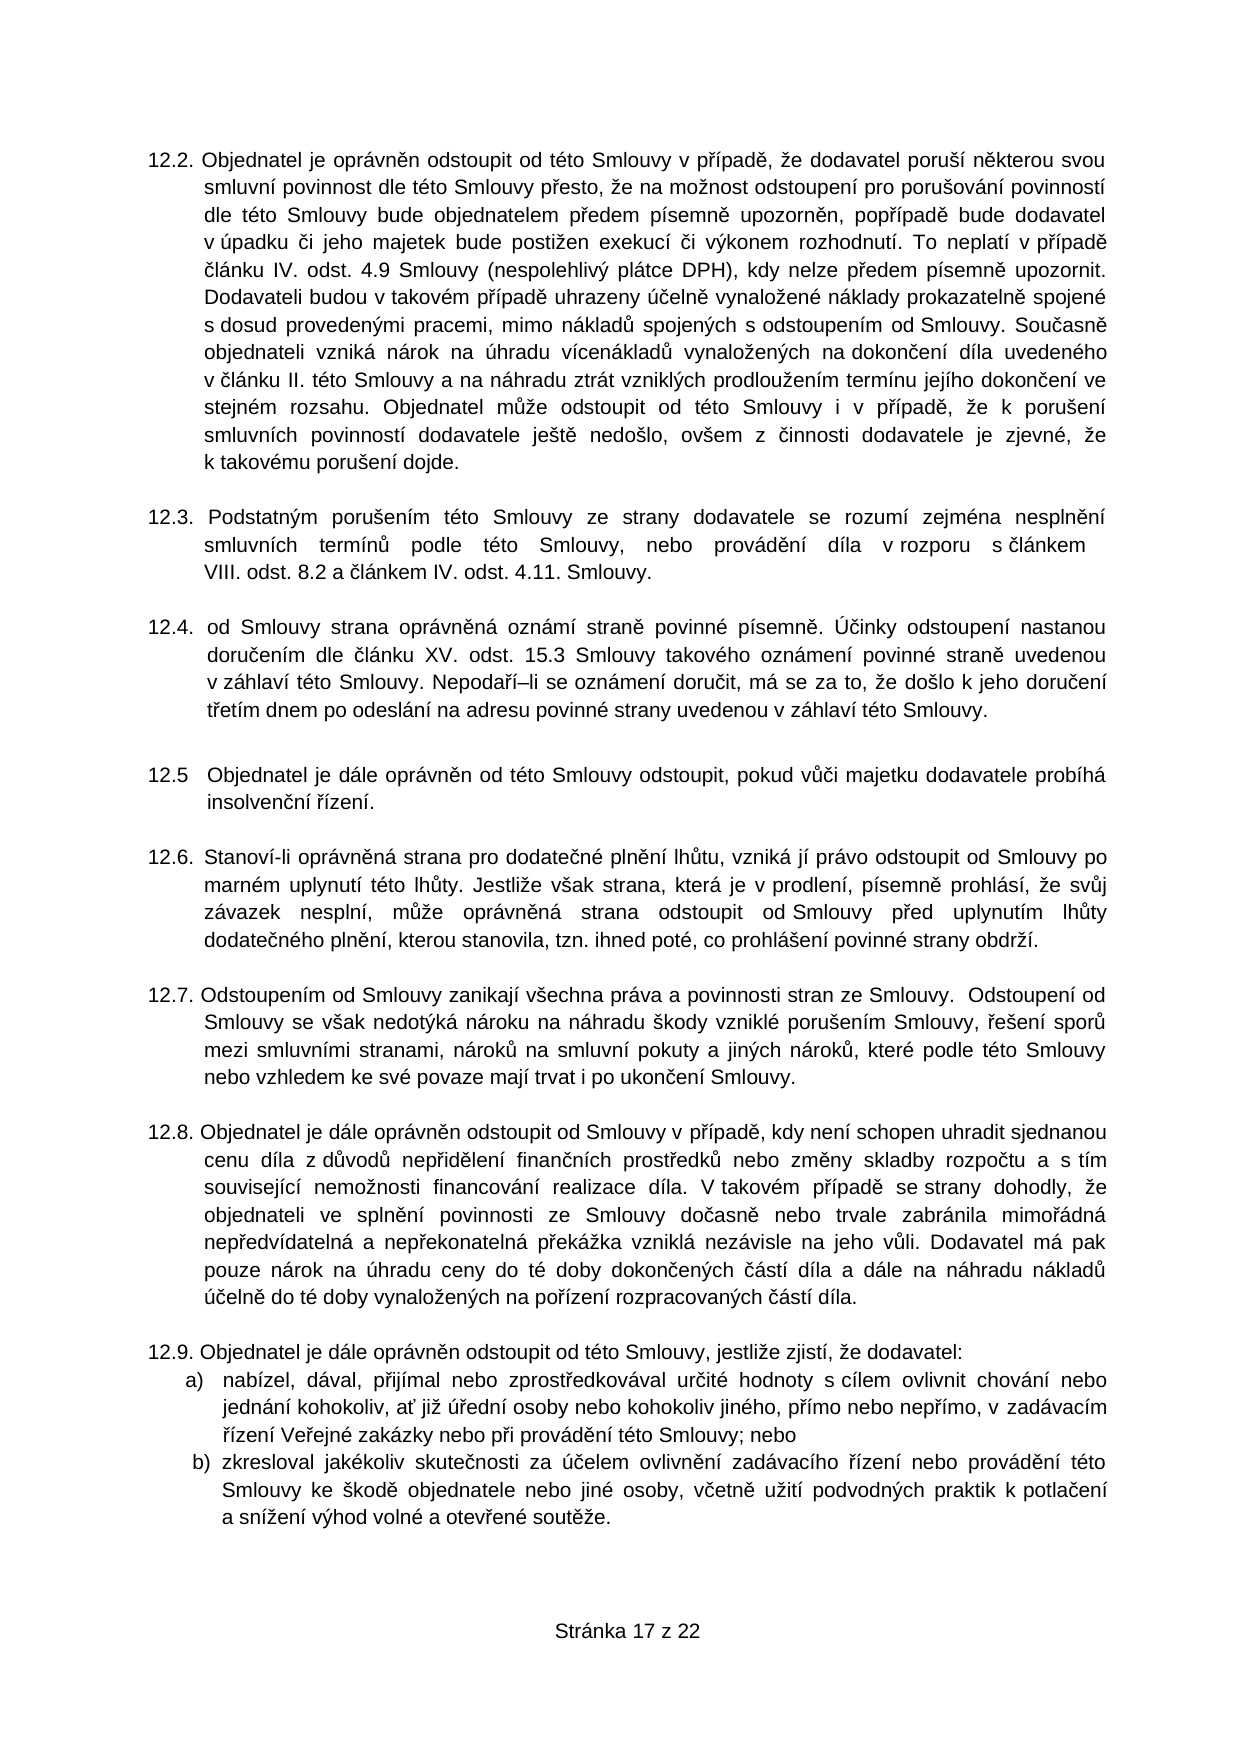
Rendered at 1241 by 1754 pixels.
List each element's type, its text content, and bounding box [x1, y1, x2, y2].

list od Smlouvy strana oprávněná oznámí straně povinné písemně. Účinky odstoupení nastanou doručením dle článku XV. odst. 15.3 Smlouvy takového oznámení povinné straně uvedenou v záhlaví této Smlouvy. Nepodaří–li se oznámení doručit, má se za to, že došlo k jeho doručení třetím dnem po odeslání na adresu povinné strany uvedenou v záhlaví této Smlouvy. [148, 615, 1107, 722]
text 12.7. Odstoupením od Smlouvy zanikají všechna práva a povinnosti stran ze Smlouvy. Odstoupení od Smlouvy se však nedotýká nároku na náhradu škody vzniklé porušením Smlouvy, řešení sporů mezi smluvními stranami, nároků na smluvní pokuty a jiných nároků, které podle této Smlouvy nebo vzhledem ke své povaze mají trvat i po ukončení Smlouvy. [148, 983, 1107, 1089]
text 12.9. Objednatel je dále oprávněn odstoupit od této Smlouvy, jestliže zjistí, že dodavatel: [148, 1340, 1107, 1364]
text 12.6. Stanoví-li oprávněná strana pro dodatečné plnění lhůtu, vzniká jí právo odstoupit od Smlouvy po marném uplynutí této lhůty. Jestliže však strana, která je v prodlení, písemně prohlásí, že svůj závazek nesplní, může oprávněná strana odstoupit od Smlouvy před uplynutím lhůty dodatečného plnění, kterou stanovila, tzn. ihned poté, co prohlášení povinné strany obdrží. [148, 845, 1107, 952]
list zkresloval jakékoliv skutečnosti za účelem ovlivnění zadávacího řízení nebo provádění této Smlouvy ke škodě objednatele nebo jiné osoby, včetně užití podvodných praktik k potlačení a snížení výhod volné a otevřené soutěže. [192, 1450, 1107, 1529]
text 12.2. Objednatel je oprávněn odstoupit od této Smlouvy v případě, že dodavatel poruší některou svou smluvní povinnost dle této Smlouvy přesto, že na možnost odstoupení pro porušování povinností dle této Smlouvy bude objednatelem předem písemně upozorněn, popřípadě bude dodavatel v úpadku či jeho majetek bude postižen exekucí či výkonem rozhodnutí. To neplatí v případě článku IV. odst. 4.9 Smlouvy (nespolehlivý plátce DPH), kdy nelze předem písemně upozornit. Dodavateli budou v takovém případě uhrazeny účelně vynaložené náklady prokazatelně spojené s dosud provedenými pracemi, mimo nákladů spojených s odstoupením od Smlouvy. Současně objednateli vzniká nárok na úhradu vícenákladů vynaložených na dokončení díla uvedeného v článku II. této Smlouvy a na náhradu ztrát vzniklých prodloužením termínu jejího dokončení ve stejném rozsahu. Objednatel může odstoupit od této Smlouvy i v případě, že k porušení smluvních povinností dodavatele ještě nedošlo, ovšem z činnosti dodavatele je zjevné, že k takovému porušení dojde. [148, 148, 1107, 474]
list Objednatel je dále oprávněn od této Smlouvy odstoupit, pokud vůči majetku dodavatele probíhá insolvenční řízení. [148, 763, 1107, 814]
text 12.8. Objednatel je dále oprávněn odstoupit od Smlouvy v případě, kdy není schopen uhradit sjednanou cenu díla z důvodů nepřidělení finančních prostředků nebo změny skladby rozpočtu a s tím související nemožnosti financování realizace díla. V takovém případě se strany dohodly, že objednateli ve splnění povinnosti ze Smlouvy dočasně nebo trvale zabránila mimořádná nepředvídatelná a nepřekonatelná překážka vzniklá nezávisle na jeho vůli. Dodavatel má pak pouze nárok na úhradu ceny do té doby dokončených částí díla a dále na náhradu nákladů účelně do té doby vynaložených na pořízení rozpracovaných částí díla. [148, 1120, 1107, 1309]
text 12.3. Podstatným porušením této Smlouvy ze strany dodavatele se rozumí zejména nesplnění smluvních termínů podle této Smlouvy, nebo provádění díla v rozporu s článkem VIII. odst. 8.2 a článkem IV. odst. 4.11. Smlouvy. [148, 505, 1107, 584]
list nabízel, dával, přijímal nebo zprostředkovával určité hodnoty s cílem ovlivnit chování nebo jednání kohokoliv, ať již úřední osoby nebo kohokoliv jiného, přímo nebo nepřímo, v zadávacím řízení Veřejné zakázky nebo při provádění této Smlouvy; nebo [185, 1368, 1107, 1447]
